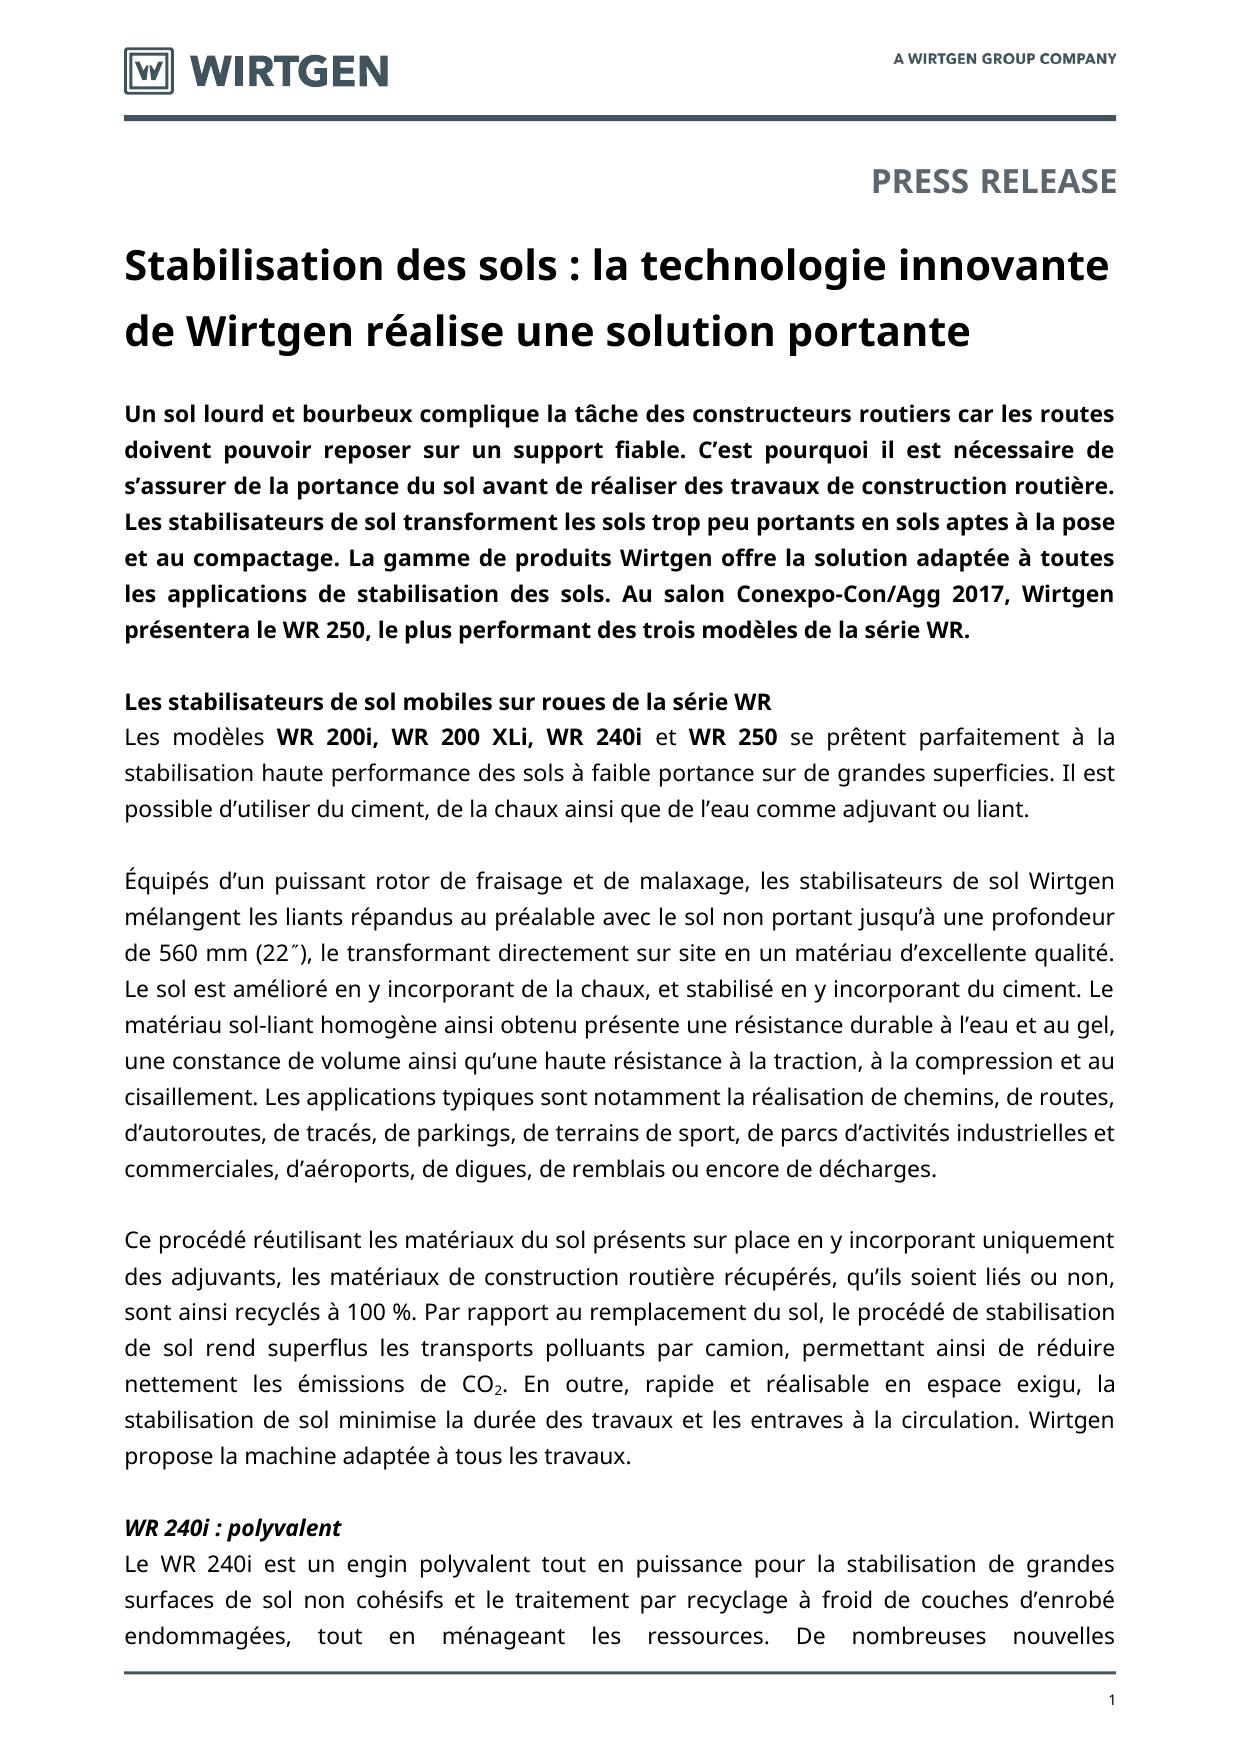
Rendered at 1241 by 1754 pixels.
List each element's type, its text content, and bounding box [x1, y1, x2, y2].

text Ce procédé réutilisant les matériaux du sol présents sur place en y incorporant uniquement des adjuvants, les matériaux de construction routière récupérés, qu’ils soient liés ou non, sont ainsi recyclés à 100 %. Par rapport au remplacement du sol, le procédé de stabilisation de sol rend superflus les transports polluants par camion, permettant ainsi de réduire nettement les émissions de CO2. En outre, rapide et réalisable en espace exigu, la stabilisation de sol minimise la durée des travaux et les entraves à la circulation. Wirtgen propose la machine adaptée à tous les travaux. [124, 1224, 1116, 1471]
picture [893, 53, 1117, 64]
text Un sol lourd et bourbeux complique la tâche des constructeurs routiers car les routes doivent pouvoir reposer sur un support fiable. C’est pourquoi il est nécessaire de s’assurer de la portance du sol avant de réaliser des travaux de construction routière. Les stabilisateurs de sol transforment les sols trop peu portants en sols aptes à la pose et au compactage. La gamme de produits Wirtgen offre la solution adaptée à toutes les applications de stabilisation des sols. Au salon Conexpo-Con/Agg 2017, Wirtgen présentera le WR 250, le plus performant des trois modèles de la série WR. [124, 398, 1116, 645]
text Les modèles WR 200i, WR 200 XLi, WR 240i et WR 250 se prêtent parfaitement à la stabilisation haute performance des sols à faible portance sur de grandes superficies. Il est possible d’utiliser du ciment, de la chaux ainsi que de l’eau comme adjuvant ou liant. [124, 721, 1116, 824]
text WR 240i : polyvalent [124, 1512, 1116, 1543]
subtitle Stabilisation des sols : la technologie innovante de Wirtgen réalise une solution portante [124, 236, 1116, 358]
text Les stabilisateurs de sol mobiles sur roues de la série WR [124, 685, 1116, 717]
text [124, 1548, 1116, 1651]
text Équipés d’un puissant rotor de fraisage et de malaxage, les stabilisateurs de sol Wirtgen mélangent les liants répandus au préalable avec le sol non portant jusqu’à une profondeur de (22), le transformant directement sur site en un matériau d’excellente qualité. Le sol est amélioré en y incorporant de la chaux, et stabilisé en y incorporant du ciment. Le matériau sol-liant homogène ainsi obtenu présente une résistance durable à l’eau et au gel, une constance de volume ainsi qu’une haute résistance à la traction, à la compression et au cisaillement. Les applications typiques sont notamment la réalisation de chemins, de routes, d’autoroutes, de tracés, de parkings, de terrains de sport, de parcs d’activités industrielles et commerciales, d’aéroports, de digues, de remblais ou encore de décharges. [124, 865, 1116, 1184]
